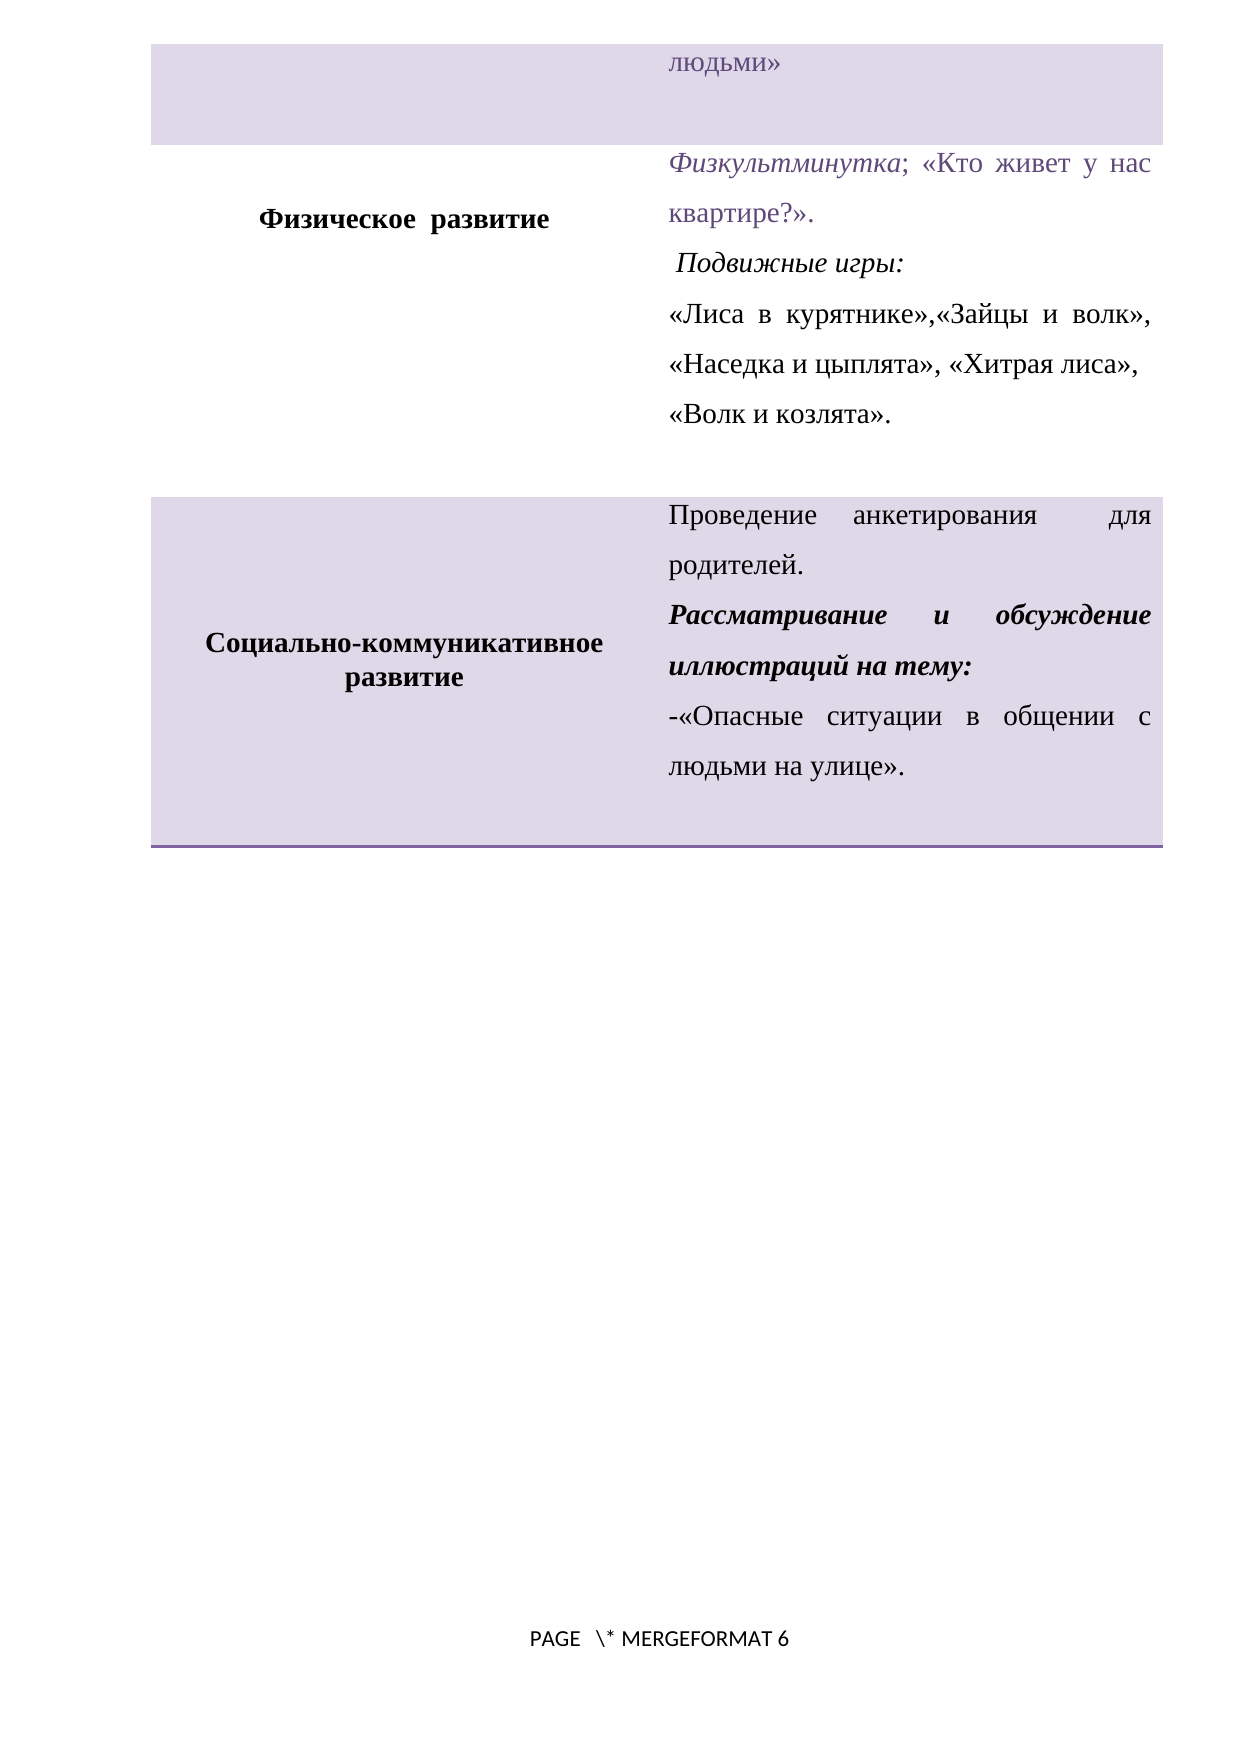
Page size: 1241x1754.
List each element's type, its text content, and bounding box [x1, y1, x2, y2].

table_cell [151, 44, 657, 145]
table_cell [657, 44, 1163, 145]
table_cell Проведение анкетирования для родителей. Рассматривание и обсуждение иллюстраций на тему: -«Опасные ситуации в общении с людьми на улице». [657, 497, 1163, 845]
table_cell Физическое развитие [151, 145, 657, 497]
table_cell Физкультминутка; «Кто живет у нас квартире?». Подвижные игры: «Лиса в курятнике»,«Зайцы и волк», «Наседка и цыплята», «Хитрая лиса», «Волк и козлята». [657, 145, 1163, 497]
table_cell Социально-коммуникативное развитие [151, 497, 657, 845]
